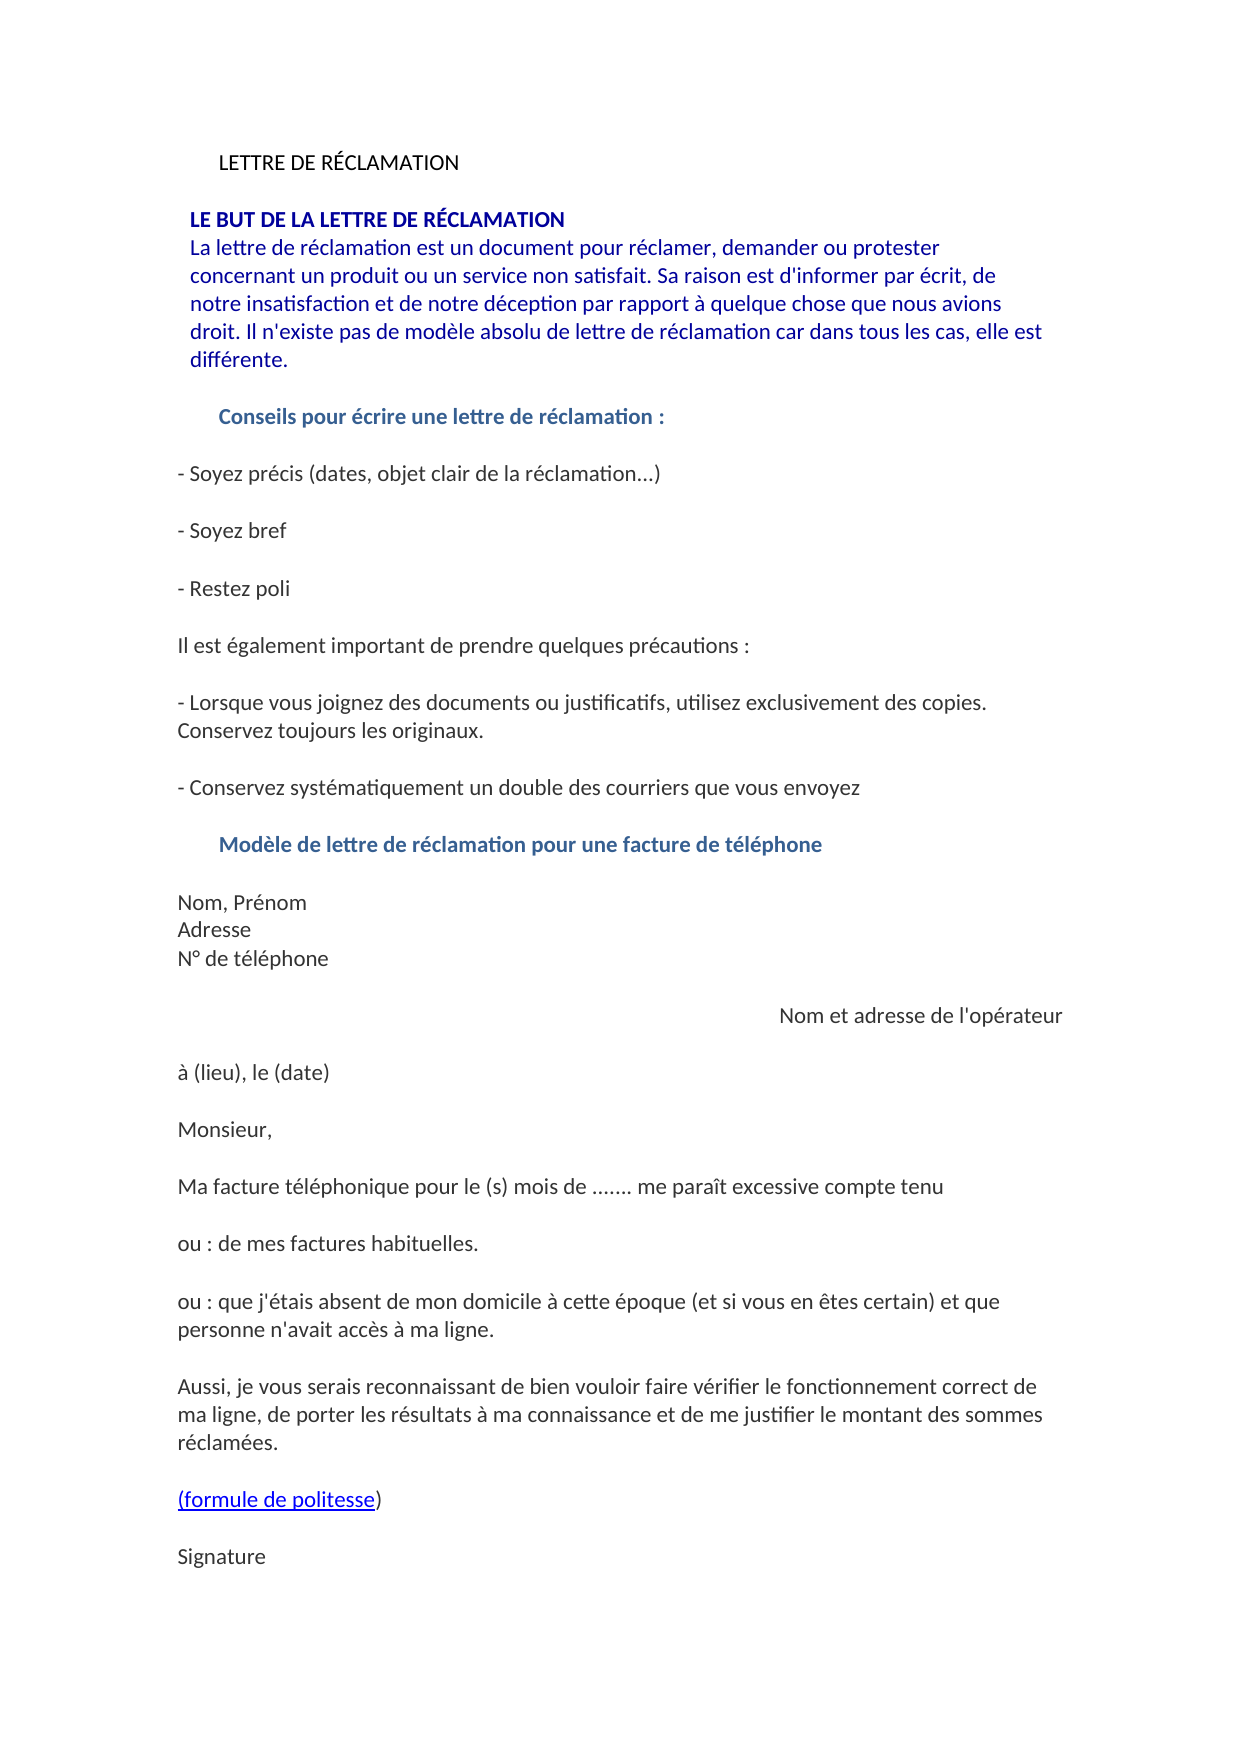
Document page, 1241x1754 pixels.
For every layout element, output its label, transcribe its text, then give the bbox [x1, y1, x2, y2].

text ou : que j'étais absent de mon domicile à cette époque (et si vous en êtes certain) et que personne n'avait accès à ma ligne. [177, 1287, 1063, 1343]
subtitle Conseils pour écrire une lettre de réclamation : [142, 402, 1063, 430]
text Signature [177, 1542, 1063, 1570]
text Nom, Prénom Adresse N° de téléphone [177, 888, 1063, 972]
text Nom et adresse de l'opérateur [177, 1001, 1063, 1029]
text - Soyez bref [177, 516, 1063, 544]
text Il est également important de prendre quelques précautions : [177, 631, 1063, 659]
text - Restez poli [177, 574, 1063, 602]
text ou : de mes factures habituelles. [177, 1229, 1063, 1258]
text - Soyez précis (dates, objet clair de la réclamation...) [177, 459, 1063, 487]
text - Lorsque vous joignez des documents ou justificatifs, utilisez exclusivement des copies. Conservez toujours les originaux. [177, 688, 1063, 744]
subtitle Modèle de lettre de réclamation pour une facture de téléphone [142, 830, 1063, 858]
text LE BUT DE LA LETTRE DE RÉCLAMATION [190, 205, 1050, 233]
text (formule de politesse) [177, 1485, 1063, 1513]
text Aussi, je vous serais reconnaissant de bien vouloir faire vérifier le fonctionnement correct de ma ligne, de porter les résultats à ma connaissance et de me justifier le montant des sommes réclamées. [177, 1372, 1063, 1456]
text Monsieur, [177, 1115, 1063, 1143]
text à (lieu), le (date) [177, 1058, 1063, 1086]
text LETTRE DE RÉCLAMATION [142, 148, 1063, 176]
text La lettre de réclamation est un document pour réclamer, demander ou protester concernant un produit ou un service non satisfait. Sa raison est d'informer par écrit, de notre insatisfaction et de notre déception par rapport à quelque chose que nous avions droit. Il n'existe pas de modèle absolu de lettre de réclamation car dans tous les cas, elle est différente. [190, 233, 1050, 373]
text Ma facture téléphonique pour le (s) mois de ....... me paraît excessive compte tenu [177, 1172, 1063, 1200]
text - Conservez systématiquement un double des courriers que vous envoyez [177, 773, 1063, 801]
